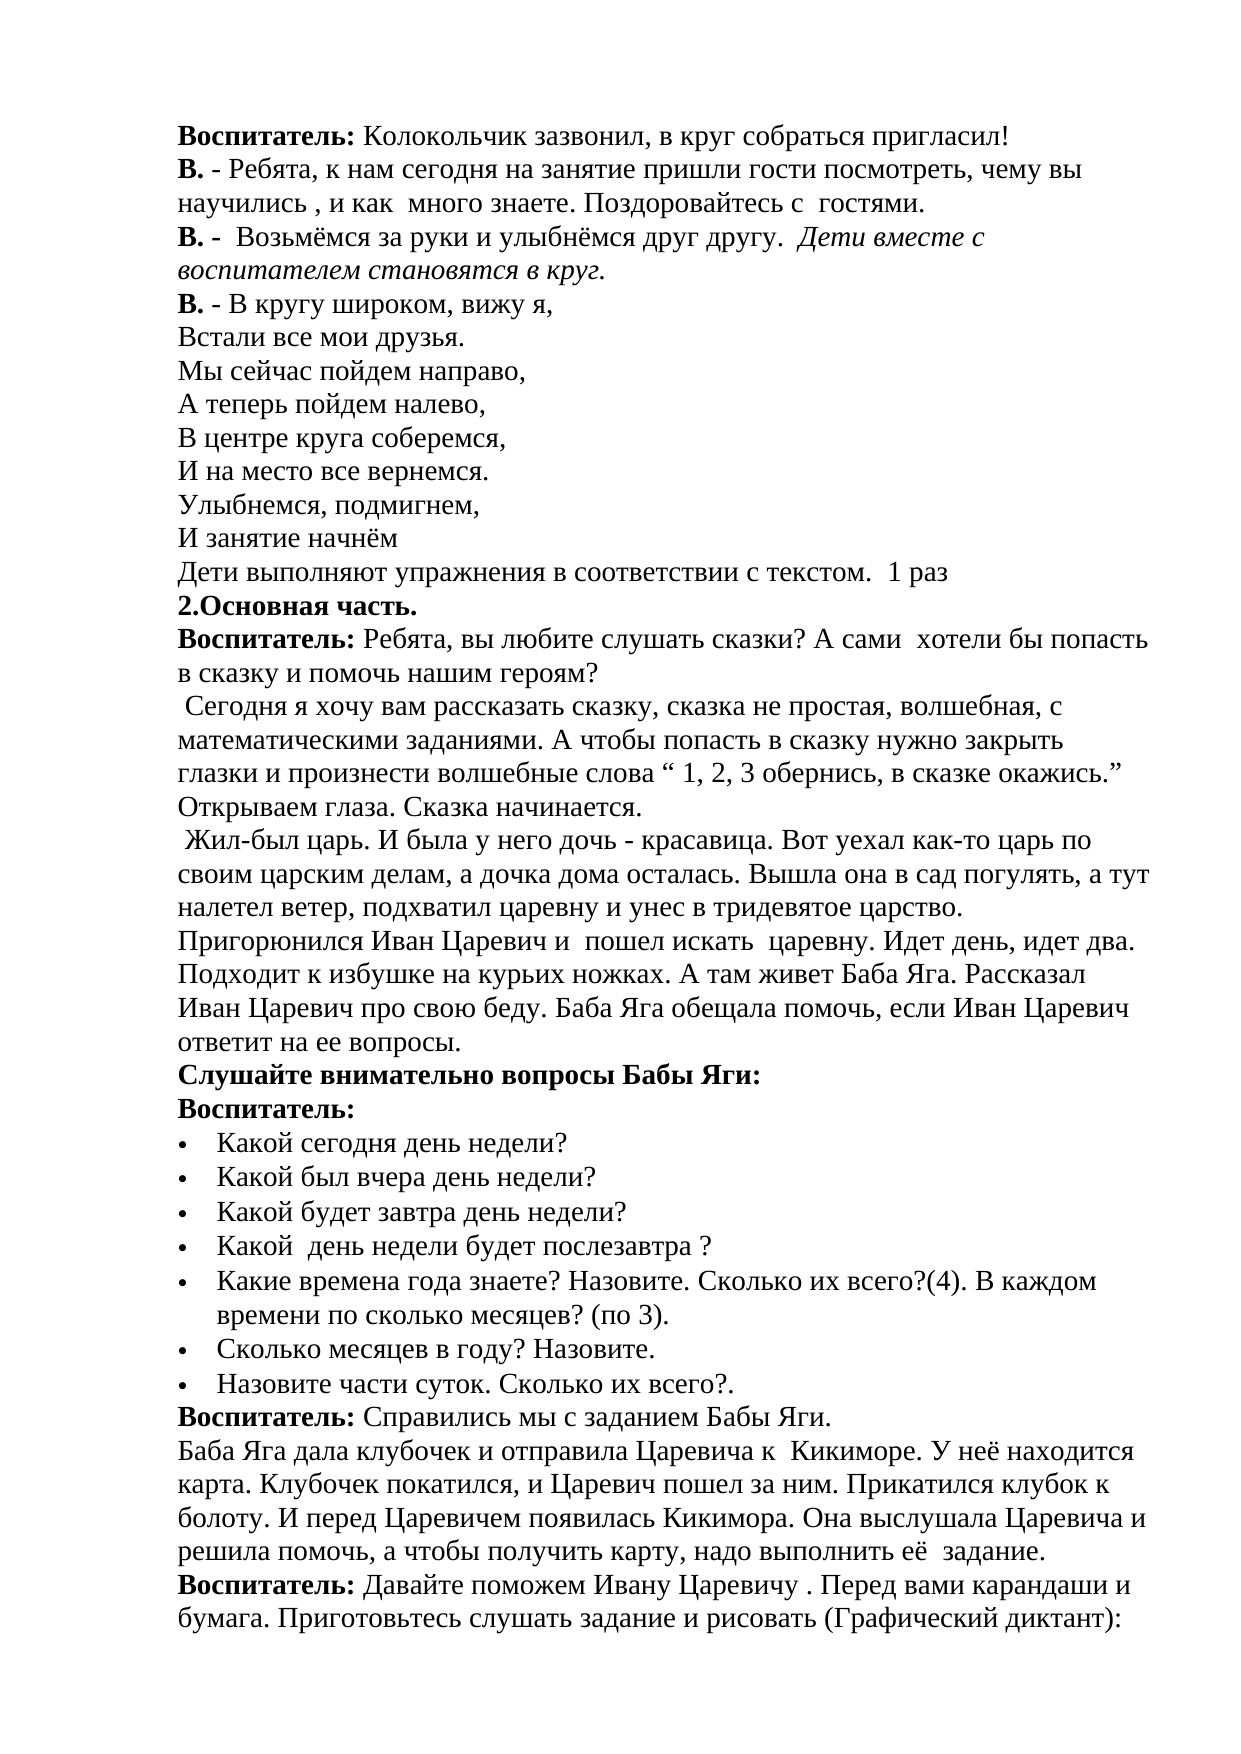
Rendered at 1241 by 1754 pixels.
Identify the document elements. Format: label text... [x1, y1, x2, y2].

text 2.Основная часть. [177, 588, 1152, 621]
text В. - В кругу широком, вижу я, [177, 286, 1152, 319]
text Воспитатель: Ребята, вы любите слушать сказки? А сами хотели бы попасть в сказку и помочь нашим героям? [177, 621, 1152, 688]
text Жил-был царь. И была у него дочь - красавица. Вот уехал как-то царь по своим царским делам, а дочка дома осталась. Вышла она в сад погулять, а тут налетел ветер, подхватил царевну и унес в тридевятое царство. Пригорюнился Иван Царевич и пошел искать царевну. Идет день, идет два. Подходит к избушке на курьих ножках. А там живет Баба Яга. Рассказал Иван Царевич про свою беду. Баба Яга обещала помочь, если Иван Царевич ответит на ее вопросы. [177, 822, 1152, 1057]
text В. - Ребята, к нам сегодня на занятие пришли гости посмотреть, чему вы научились , и как много знаете. Поздоровайтесь с гостями. [177, 152, 1152, 219]
text Воспитатель: Колокольчик зазвонил, в круг собраться пригласил! [177, 118, 1152, 152]
text И занятие начнём [177, 521, 1152, 554]
list Какой сегодня день недели? [179, 1124, 1152, 1159]
text Улыбнемся, подмигнем, [177, 487, 1152, 521]
text Слушайте внимательно вопросы Бабы Яги: [177, 1057, 1152, 1091]
list Какой будет завтра день недели? [179, 1193, 1152, 1227]
text И на место все вернемся. [177, 453, 1152, 487]
text Воспитатель: [177, 1091, 1152, 1124]
list Какой день недели будет послезавтра ? [179, 1227, 1152, 1262]
text А теперь пойдем налево, [177, 386, 1152, 420]
text В. - Возьмёмся за руки и улыбнёмся друг другу. Дети вместе с воспитателем становятся в круг. [177, 219, 1152, 286]
text Воспитатель: Справились мы с заданием Бабы Яги. [177, 1399, 1152, 1433]
text Баба Яга дала клубочек и отправила Царевича к Кикиморе. У неё находится карта. Клубочек покатился, и Царевич пошел за ним. Прикатился клубок к болоту. И перед Царевичем появилась Кикимора. Она выслушала Царевича и решила помочь, а чтобы получить карту, надо выполнить её задание. [177, 1433, 1152, 1567]
text Открываем глаза. Сказка начинается. [177, 789, 1152, 822]
text Воспитатель: Давайте поможем Ивану Царевичу . Перед вами карандаши и бумага. Приготовьтесь слушать задание и рисовать (Графический диктант): [177, 1567, 1152, 1634]
list Какой был вчера день недели? [179, 1159, 1152, 1193]
list Сколько месяцев в году? Назовите. [179, 1331, 1152, 1365]
text Мы сейчас пойдем направо, [177, 353, 1152, 386]
text Дети выполняют упражнения в соответствии с текстом. 1 раз [177, 554, 1152, 588]
list Какие времена года знаете? Назовите. Сколько их всего?(4). В каждом времени по сколько месяцев? (по 3). [179, 1262, 1152, 1331]
list Назовите части суток. Сколько их всего?. [179, 1365, 1152, 1399]
text В центре круга соберемся, [177, 420, 1152, 453]
text Сегодня я хочу вам рассказать сказку, сказка не простая, волшебная, с математическими заданиями. А чтобы попасть в сказку нужно закрыть глазки и произнести волшебные слова “ 1, 2, 3 обернись, в сказке окажись.” [177, 688, 1152, 789]
text Встали все мои друзья. [177, 319, 1152, 353]
